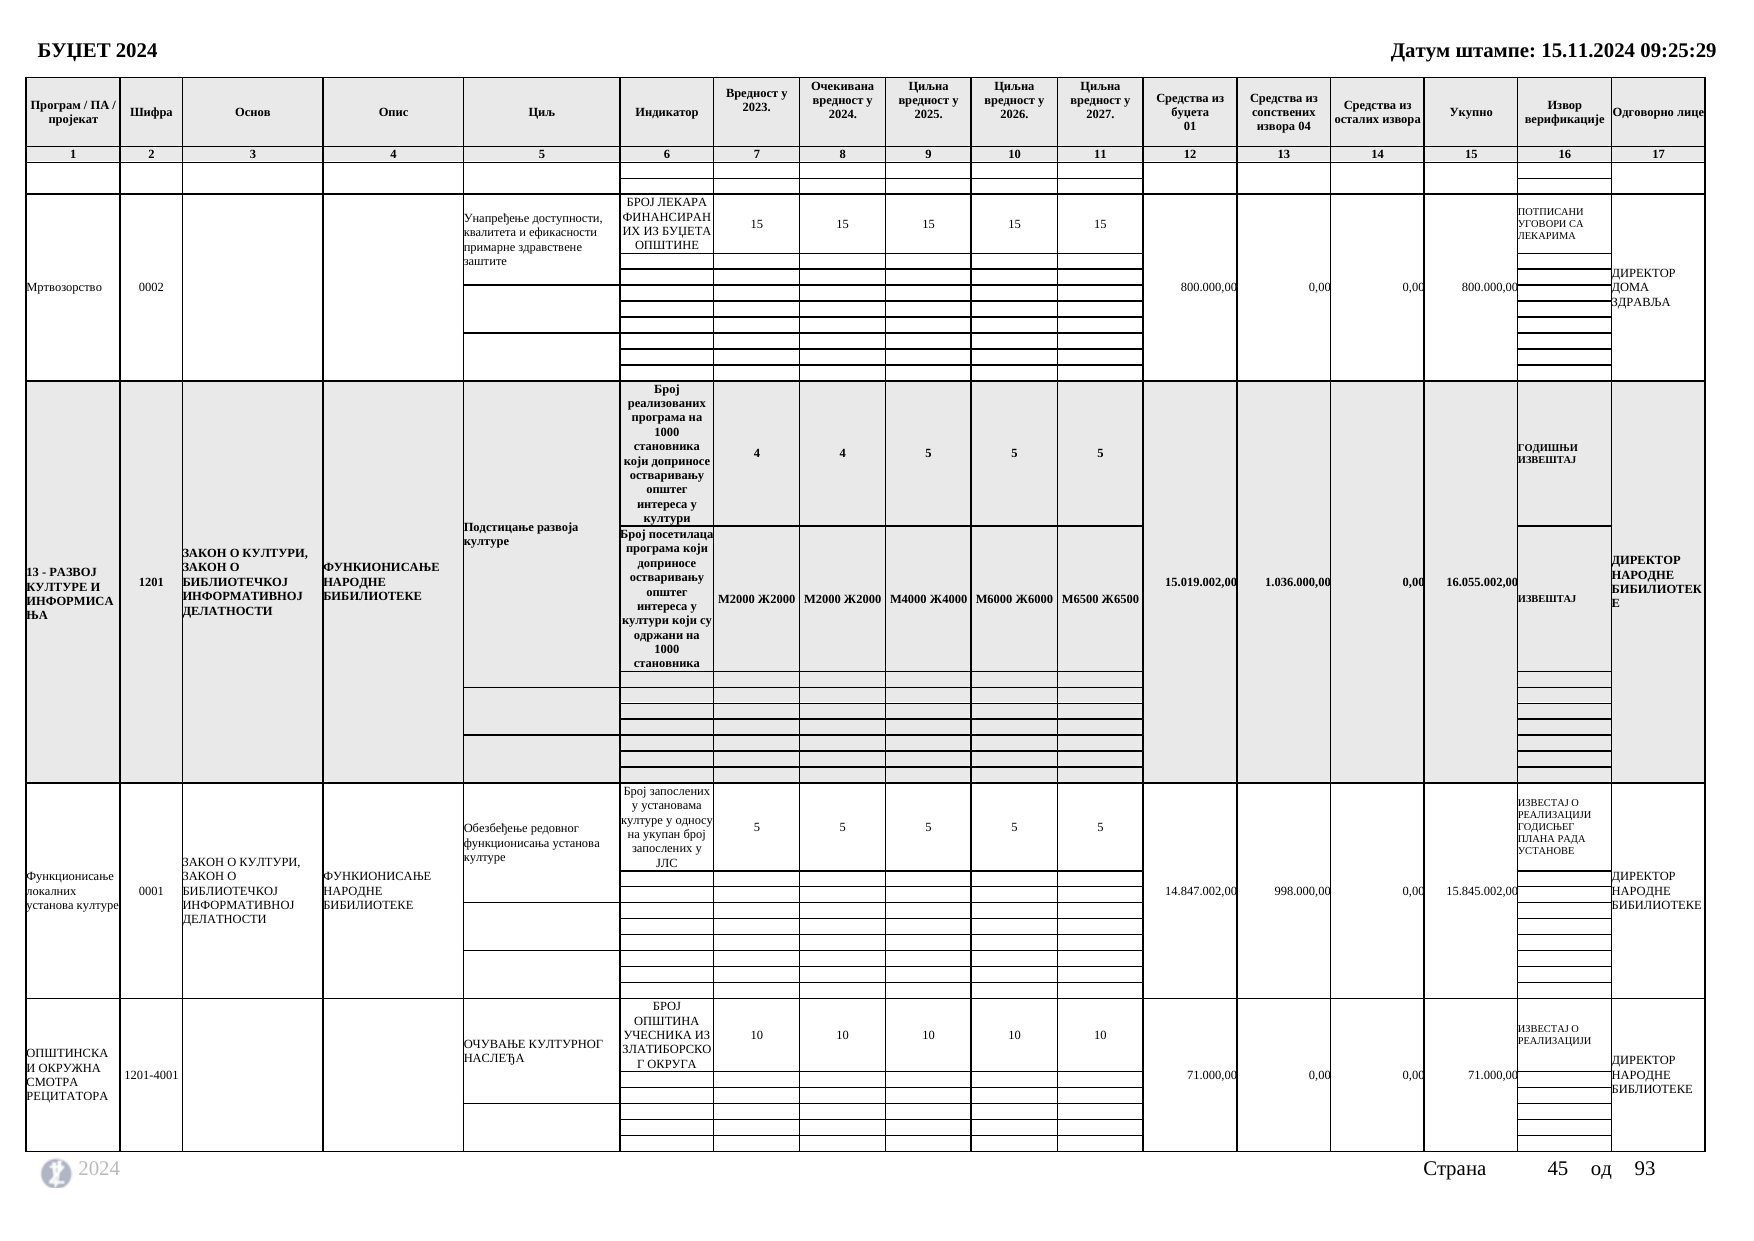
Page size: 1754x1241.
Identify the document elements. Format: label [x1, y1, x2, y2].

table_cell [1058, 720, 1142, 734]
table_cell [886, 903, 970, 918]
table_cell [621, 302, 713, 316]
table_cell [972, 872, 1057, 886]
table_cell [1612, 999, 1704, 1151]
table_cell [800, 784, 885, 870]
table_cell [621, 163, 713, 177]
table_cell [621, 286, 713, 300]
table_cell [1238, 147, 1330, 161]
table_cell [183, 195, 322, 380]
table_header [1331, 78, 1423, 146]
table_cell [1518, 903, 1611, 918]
picture [37, 1155, 75, 1188]
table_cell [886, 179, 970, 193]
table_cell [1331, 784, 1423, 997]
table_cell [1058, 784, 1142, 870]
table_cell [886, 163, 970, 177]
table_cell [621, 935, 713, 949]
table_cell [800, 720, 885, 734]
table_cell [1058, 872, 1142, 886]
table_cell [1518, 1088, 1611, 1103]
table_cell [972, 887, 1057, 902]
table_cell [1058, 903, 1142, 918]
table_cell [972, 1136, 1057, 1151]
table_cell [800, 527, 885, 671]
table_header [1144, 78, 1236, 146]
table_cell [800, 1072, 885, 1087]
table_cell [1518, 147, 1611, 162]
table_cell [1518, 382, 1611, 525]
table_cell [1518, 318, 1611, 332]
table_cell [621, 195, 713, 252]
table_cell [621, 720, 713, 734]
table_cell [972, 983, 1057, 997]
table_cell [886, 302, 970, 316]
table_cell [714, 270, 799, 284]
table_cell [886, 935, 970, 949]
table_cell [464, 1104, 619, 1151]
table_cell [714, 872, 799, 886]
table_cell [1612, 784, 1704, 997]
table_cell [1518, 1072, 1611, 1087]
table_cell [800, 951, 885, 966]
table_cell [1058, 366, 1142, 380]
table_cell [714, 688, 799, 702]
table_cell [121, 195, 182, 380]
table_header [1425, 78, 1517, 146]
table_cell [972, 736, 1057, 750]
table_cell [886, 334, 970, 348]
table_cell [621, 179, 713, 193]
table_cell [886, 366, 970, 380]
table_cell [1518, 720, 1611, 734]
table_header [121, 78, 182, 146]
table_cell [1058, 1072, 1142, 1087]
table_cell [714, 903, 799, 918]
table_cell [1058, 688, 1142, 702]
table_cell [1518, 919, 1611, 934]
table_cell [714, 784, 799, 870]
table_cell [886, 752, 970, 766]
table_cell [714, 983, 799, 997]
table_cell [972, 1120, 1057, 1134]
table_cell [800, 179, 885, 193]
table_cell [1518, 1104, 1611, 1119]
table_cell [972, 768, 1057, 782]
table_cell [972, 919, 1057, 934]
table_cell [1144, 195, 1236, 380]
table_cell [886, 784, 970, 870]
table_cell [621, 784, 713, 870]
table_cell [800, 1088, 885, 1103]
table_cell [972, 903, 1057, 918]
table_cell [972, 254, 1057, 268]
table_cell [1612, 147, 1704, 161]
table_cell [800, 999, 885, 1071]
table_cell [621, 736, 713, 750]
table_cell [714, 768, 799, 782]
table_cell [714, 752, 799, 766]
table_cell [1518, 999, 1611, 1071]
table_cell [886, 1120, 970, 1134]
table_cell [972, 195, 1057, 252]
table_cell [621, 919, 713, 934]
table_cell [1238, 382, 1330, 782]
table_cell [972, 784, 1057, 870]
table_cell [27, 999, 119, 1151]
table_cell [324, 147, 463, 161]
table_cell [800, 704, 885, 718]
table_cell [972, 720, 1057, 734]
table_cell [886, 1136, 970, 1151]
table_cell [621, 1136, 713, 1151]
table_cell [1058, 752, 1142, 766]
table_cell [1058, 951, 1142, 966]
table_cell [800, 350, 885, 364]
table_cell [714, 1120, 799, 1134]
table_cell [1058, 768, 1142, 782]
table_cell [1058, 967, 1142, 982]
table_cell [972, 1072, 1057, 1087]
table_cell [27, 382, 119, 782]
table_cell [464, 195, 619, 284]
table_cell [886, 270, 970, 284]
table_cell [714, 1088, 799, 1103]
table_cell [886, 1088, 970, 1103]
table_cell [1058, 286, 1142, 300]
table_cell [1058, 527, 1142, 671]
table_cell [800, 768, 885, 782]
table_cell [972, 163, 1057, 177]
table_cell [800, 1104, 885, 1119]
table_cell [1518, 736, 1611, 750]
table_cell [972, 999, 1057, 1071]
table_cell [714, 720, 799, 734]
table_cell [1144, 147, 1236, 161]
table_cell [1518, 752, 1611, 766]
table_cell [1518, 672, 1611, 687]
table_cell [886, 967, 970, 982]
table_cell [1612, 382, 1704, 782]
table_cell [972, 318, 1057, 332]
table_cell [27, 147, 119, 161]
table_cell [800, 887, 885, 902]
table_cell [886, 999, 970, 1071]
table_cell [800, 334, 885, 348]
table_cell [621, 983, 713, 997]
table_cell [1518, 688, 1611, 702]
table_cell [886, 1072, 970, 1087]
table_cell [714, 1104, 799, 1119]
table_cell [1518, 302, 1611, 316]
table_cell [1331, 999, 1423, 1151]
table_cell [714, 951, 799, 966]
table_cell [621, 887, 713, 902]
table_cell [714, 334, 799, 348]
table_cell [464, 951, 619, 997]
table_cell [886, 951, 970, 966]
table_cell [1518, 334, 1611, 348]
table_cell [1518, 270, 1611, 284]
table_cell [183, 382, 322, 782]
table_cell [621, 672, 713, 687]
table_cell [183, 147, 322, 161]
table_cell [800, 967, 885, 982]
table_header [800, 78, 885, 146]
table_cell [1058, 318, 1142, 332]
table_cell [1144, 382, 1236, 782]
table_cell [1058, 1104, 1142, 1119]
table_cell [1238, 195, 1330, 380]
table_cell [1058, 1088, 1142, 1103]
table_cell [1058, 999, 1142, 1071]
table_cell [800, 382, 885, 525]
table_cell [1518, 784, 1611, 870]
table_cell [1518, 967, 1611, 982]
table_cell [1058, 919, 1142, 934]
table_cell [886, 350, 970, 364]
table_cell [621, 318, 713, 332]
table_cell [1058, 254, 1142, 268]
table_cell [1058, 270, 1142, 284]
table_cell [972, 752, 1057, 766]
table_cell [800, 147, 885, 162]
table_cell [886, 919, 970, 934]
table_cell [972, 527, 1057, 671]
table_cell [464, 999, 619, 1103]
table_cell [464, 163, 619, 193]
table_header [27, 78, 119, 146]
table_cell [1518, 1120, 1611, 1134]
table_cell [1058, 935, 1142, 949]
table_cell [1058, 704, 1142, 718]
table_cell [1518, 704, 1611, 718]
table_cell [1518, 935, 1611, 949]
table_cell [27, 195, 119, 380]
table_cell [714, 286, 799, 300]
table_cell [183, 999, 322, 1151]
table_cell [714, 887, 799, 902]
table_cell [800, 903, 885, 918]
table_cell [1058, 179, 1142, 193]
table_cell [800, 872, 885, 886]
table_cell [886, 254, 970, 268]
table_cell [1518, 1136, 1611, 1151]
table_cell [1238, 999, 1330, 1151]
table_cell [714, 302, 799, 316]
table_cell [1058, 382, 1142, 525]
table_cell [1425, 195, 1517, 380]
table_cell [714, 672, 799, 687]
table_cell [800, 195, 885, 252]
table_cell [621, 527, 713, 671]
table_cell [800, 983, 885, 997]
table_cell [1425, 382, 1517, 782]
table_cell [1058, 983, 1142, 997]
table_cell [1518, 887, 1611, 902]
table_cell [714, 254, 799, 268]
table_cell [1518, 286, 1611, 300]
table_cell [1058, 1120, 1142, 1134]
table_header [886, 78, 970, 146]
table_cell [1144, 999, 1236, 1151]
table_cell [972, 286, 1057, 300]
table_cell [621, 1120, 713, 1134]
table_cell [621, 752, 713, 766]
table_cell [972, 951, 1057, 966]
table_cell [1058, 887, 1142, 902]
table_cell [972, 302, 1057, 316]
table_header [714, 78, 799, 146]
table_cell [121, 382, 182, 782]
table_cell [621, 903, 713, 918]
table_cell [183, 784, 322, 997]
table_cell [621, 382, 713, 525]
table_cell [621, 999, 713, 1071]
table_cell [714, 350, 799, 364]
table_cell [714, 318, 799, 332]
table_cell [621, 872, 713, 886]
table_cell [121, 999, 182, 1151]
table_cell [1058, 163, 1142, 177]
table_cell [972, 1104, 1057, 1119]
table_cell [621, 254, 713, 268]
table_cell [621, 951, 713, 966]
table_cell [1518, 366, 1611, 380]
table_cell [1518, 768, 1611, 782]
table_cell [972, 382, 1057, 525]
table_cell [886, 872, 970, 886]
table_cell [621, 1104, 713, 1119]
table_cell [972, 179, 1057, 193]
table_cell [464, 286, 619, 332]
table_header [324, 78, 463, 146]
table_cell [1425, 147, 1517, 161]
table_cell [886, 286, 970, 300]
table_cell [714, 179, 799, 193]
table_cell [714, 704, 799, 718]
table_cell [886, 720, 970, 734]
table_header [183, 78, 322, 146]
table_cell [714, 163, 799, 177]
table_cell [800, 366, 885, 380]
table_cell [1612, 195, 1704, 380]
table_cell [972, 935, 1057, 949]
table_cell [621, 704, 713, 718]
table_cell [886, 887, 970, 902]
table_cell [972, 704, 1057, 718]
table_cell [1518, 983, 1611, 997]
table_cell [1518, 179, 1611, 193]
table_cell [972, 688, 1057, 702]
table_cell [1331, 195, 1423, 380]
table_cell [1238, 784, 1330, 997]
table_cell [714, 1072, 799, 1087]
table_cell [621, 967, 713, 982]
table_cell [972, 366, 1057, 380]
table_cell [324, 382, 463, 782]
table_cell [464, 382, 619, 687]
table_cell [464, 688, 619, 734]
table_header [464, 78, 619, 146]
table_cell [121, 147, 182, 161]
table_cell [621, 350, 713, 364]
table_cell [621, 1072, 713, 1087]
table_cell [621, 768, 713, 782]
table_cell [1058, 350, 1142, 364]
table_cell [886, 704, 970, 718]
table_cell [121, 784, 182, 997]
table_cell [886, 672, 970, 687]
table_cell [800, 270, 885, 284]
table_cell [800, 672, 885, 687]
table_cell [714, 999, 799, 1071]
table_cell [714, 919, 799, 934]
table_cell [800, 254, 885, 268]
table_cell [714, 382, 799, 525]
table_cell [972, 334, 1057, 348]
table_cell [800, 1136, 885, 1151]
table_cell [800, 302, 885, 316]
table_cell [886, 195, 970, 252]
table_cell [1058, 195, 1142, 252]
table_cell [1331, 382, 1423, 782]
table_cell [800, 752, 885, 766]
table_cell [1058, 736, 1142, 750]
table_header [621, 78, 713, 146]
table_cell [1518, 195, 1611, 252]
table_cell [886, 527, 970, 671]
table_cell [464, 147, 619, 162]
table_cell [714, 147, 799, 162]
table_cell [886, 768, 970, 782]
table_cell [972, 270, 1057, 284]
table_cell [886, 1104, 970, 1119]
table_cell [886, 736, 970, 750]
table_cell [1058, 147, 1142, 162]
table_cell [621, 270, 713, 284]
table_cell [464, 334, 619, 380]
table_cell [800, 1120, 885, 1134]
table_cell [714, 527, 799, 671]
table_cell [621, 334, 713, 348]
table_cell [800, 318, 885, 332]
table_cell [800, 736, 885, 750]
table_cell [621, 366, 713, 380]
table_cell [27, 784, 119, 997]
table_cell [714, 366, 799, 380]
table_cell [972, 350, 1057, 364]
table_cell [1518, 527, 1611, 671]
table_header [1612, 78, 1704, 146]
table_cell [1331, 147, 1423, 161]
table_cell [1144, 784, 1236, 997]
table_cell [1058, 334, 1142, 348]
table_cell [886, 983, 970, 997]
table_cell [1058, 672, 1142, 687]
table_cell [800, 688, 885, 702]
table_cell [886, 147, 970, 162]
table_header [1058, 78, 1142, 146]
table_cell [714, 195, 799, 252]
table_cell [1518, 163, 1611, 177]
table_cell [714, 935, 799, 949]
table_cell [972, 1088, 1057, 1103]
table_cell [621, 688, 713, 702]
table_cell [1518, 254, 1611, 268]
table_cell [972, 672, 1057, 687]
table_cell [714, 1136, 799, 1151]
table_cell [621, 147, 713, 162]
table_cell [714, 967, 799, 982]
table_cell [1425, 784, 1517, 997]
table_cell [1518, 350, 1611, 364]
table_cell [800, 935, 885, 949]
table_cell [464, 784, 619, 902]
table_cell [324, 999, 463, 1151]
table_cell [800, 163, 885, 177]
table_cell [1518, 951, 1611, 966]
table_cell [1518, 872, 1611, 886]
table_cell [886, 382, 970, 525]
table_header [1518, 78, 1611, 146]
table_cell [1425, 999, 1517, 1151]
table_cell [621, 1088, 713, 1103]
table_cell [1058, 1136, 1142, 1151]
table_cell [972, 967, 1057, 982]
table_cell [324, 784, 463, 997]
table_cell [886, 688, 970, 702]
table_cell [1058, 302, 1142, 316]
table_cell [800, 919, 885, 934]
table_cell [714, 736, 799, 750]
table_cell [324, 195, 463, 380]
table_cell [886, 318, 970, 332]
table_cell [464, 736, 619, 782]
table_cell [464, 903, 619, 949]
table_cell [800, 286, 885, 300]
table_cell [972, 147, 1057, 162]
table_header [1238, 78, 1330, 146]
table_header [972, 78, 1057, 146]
